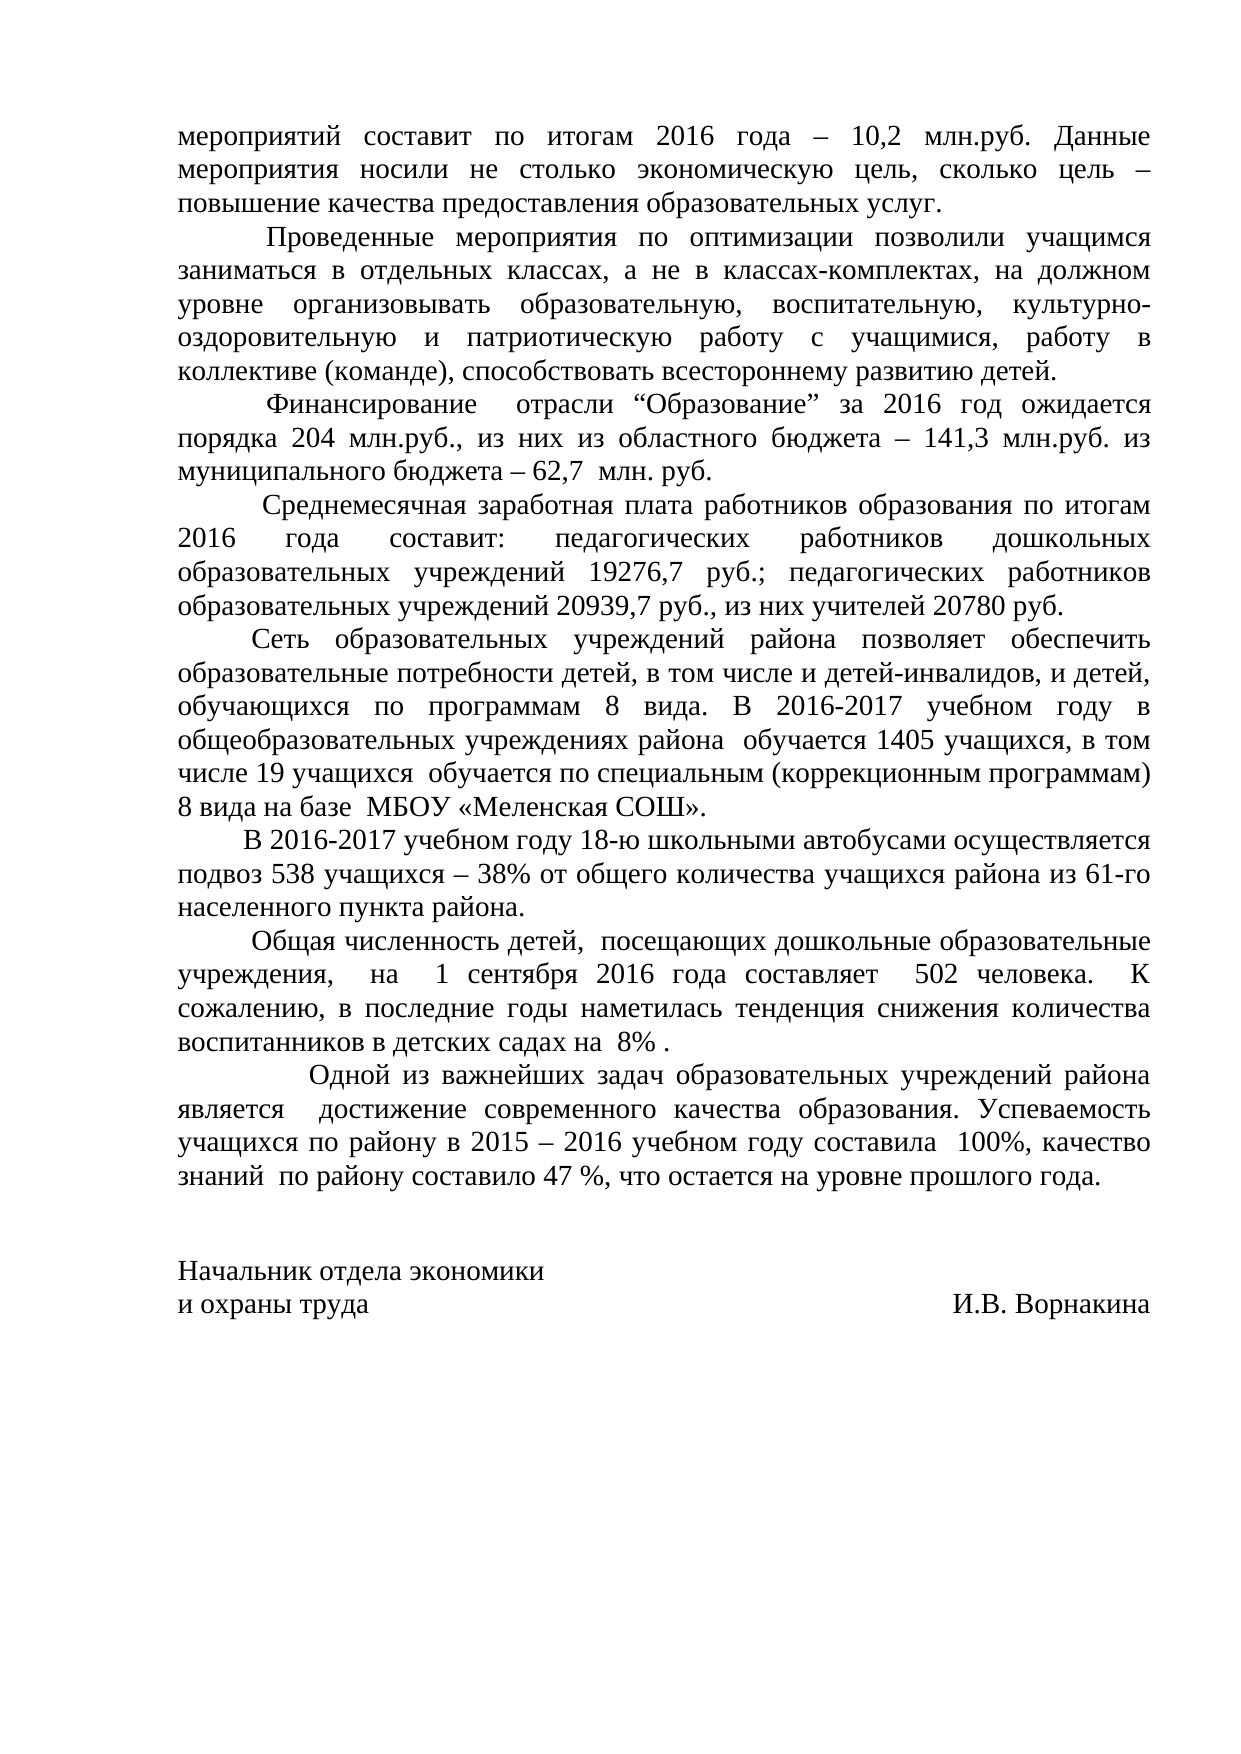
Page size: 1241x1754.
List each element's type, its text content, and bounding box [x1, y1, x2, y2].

text Одной из важнейших задач образовательных учреждений района является достижение современного качества образования. Успеваемость учащихся по району в 2015 – 2016 учебном году составила 100%, качество знаний по району составило 47 %, что остается на уровне прошлого года. [177, 1057, 1152, 1191]
text и охраны труда И.В. Ворнакина [177, 1287, 1152, 1320]
text Среднемесячная заработная плата работников образования по итогам 2016 года составит: педагогических работников дошкольных образовательных учреждений 19276,7 руб.; педагогических работников образовательных учреждений 20939,7 руб., из них учителей 20780 руб. [177, 487, 1152, 621]
text В 2016-2017 учебном году 18-ю школьными автобусами осуществляется подвоз 538 учащихся – 38% от общего количества учащихся района из 61-го населенного пункта района. [177, 822, 1152, 923]
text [177, 118, 1152, 219]
text Сеть образовательных учреждений района позволяет обеспечить образовательные потребности детей, в том числе и детей-инвалидов, и детей, обучающихся по программам 8 вида. В 2016-2017 учебном году в общеобразовательных учреждениях района обучается 1405 учащихся, в том числе 19 учащихся обучается по специальным (коррекционным программам) 8 вида на базе МБОУ «Меленская СОШ». [177, 621, 1152, 822]
text Финансирование отрасли “Образование” за 2016 год ожидается порядка 204 млн.руб., из них из областного бюджета – 141,3 млн.руб. из муниципального бюджета – 62,7 млн. руб. [177, 386, 1152, 487]
text Проведенные мероприятия по оптимизации позволили учащимся заниматься в отдельных классах, а не в классах-комплектах, на должном уровне организовывать образовательную, воспитательную, культурно-оздоровительную и патриотическую работу с учащимися, работу в коллективе (команде), способствовать всестороннему развитию детей. [177, 219, 1152, 386]
text Начальник отдела экономики [177, 1253, 1152, 1287]
text Общая численность детей, посещающих дошкольные образовательные учреждения, на 1 сентября 2016 года составляет 502 человека. К сожалению, в последние годы наметилась тенденция снижения количества воспитанников в детских садах на 8% . [177, 923, 1152, 1057]
